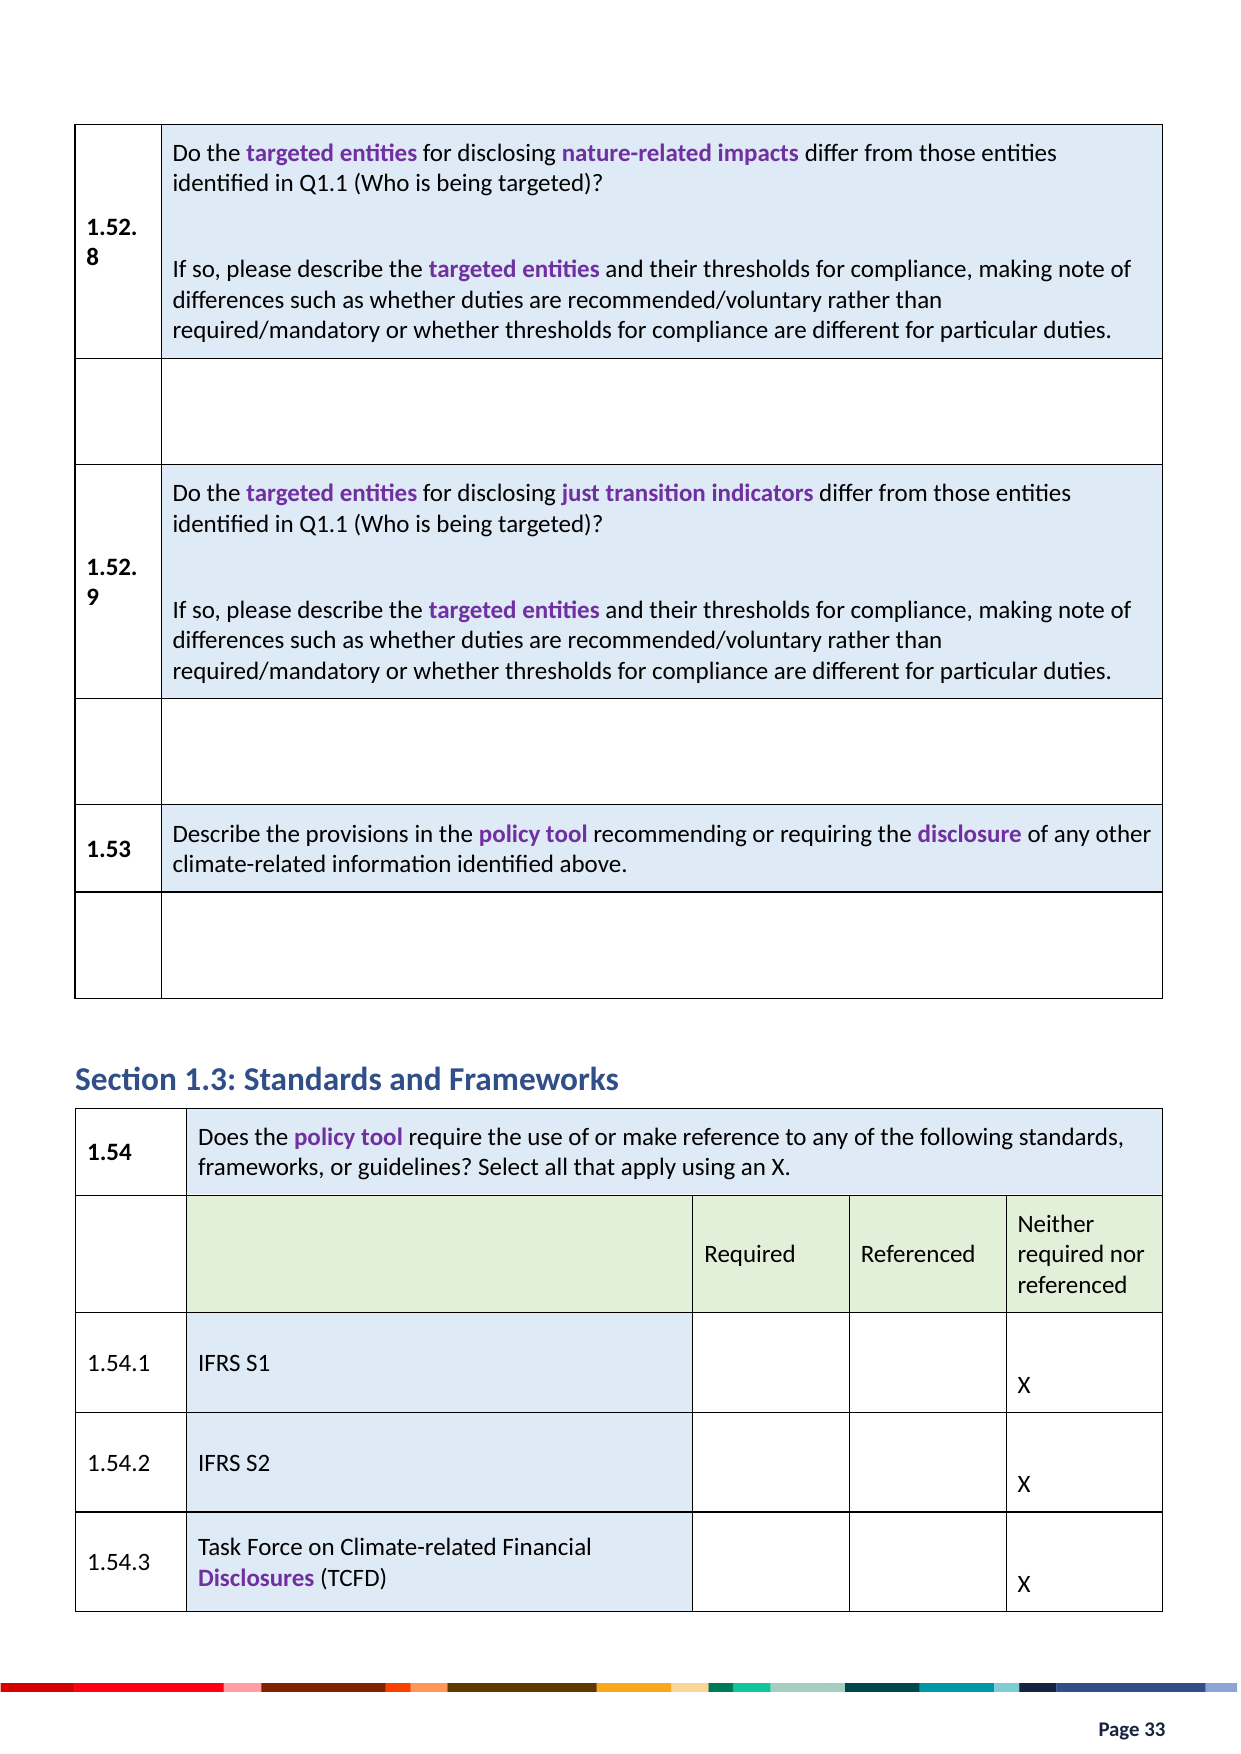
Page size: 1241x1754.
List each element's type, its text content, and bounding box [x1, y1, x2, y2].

table_header 1.54 [76, 1109, 186, 1194]
table_cell [850, 1313, 1006, 1412]
table_cell [162, 893, 1162, 998]
picture [0, 1683, 1236, 1692]
table_cell [162, 359, 1162, 464]
table_cell 1.54.1 [76, 1313, 186, 1412]
table_cell [850, 1513, 1006, 1611]
table_header Does the policy tool require the use of or make reference to any of the following standards, frameworks, or guidelines? Select all that apply using an X. [187, 1109, 1162, 1194]
table_cell [76, 699, 161, 804]
table_cell Describe the provisions in the policy tool recommending or requiring the disclosure of any other climate-related information identified above. [162, 805, 1162, 891]
table_cell [693, 1513, 849, 1611]
table_cell X [1007, 1413, 1162, 1511]
table_cell X [1007, 1313, 1162, 1412]
table_cell IFRS S1 [187, 1313, 692, 1412]
table_cell [850, 1413, 1006, 1511]
table_cell 1.54.2 [76, 1413, 186, 1511]
table_cell Neither required nor referenced [1007, 1196, 1162, 1312]
table_cell [76, 359, 161, 464]
table_cell [76, 893, 161, 998]
table_cell [76, 1196, 186, 1312]
table_cell 1.52.8 [76, 125, 161, 358]
subtitle Section 1.3: Standards and Frameworks [75, 1058, 1165, 1099]
table_cell 1.53 [76, 805, 161, 891]
table_cell Referenced [850, 1196, 1006, 1312]
table_cell Required [693, 1196, 849, 1312]
table_cell 1.52.9 [76, 465, 161, 698]
table_cell [693, 1413, 849, 1511]
table_cell X [1007, 1513, 1162, 1611]
table_cell [693, 1313, 849, 1412]
table_cell [187, 1196, 692, 1312]
table_cell [162, 699, 1162, 804]
table_cell Task Force on Climate-related Financial Disclosures (TCFD) [187, 1513, 692, 1611]
table_cell Do the targeted entities for disclosing nature-related impacts differ from those entities identified in Q1.1 (Who is being targeted)? If so, please describe the targeted entities and their thresholds for compliance, making note of differences such as whether duties are recommended/voluntary rather than required/mandatory or whether thresholds for compliance are different for particular duties. [162, 125, 1162, 358]
table_cell Do the targeted entities for disclosing just transition indicators differ from those entities identified in Q1.1 (Who is being targeted)? If so, please describe the targeted entities and their thresholds for compliance, making note of differences such as whether duties are recommended/voluntary rather than required/mandatory or whether thresholds for compliance are different for particular duties. [162, 465, 1162, 698]
table_cell 1.54.3 [76, 1513, 186, 1611]
table_cell IFRS S2 [187, 1413, 692, 1511]
